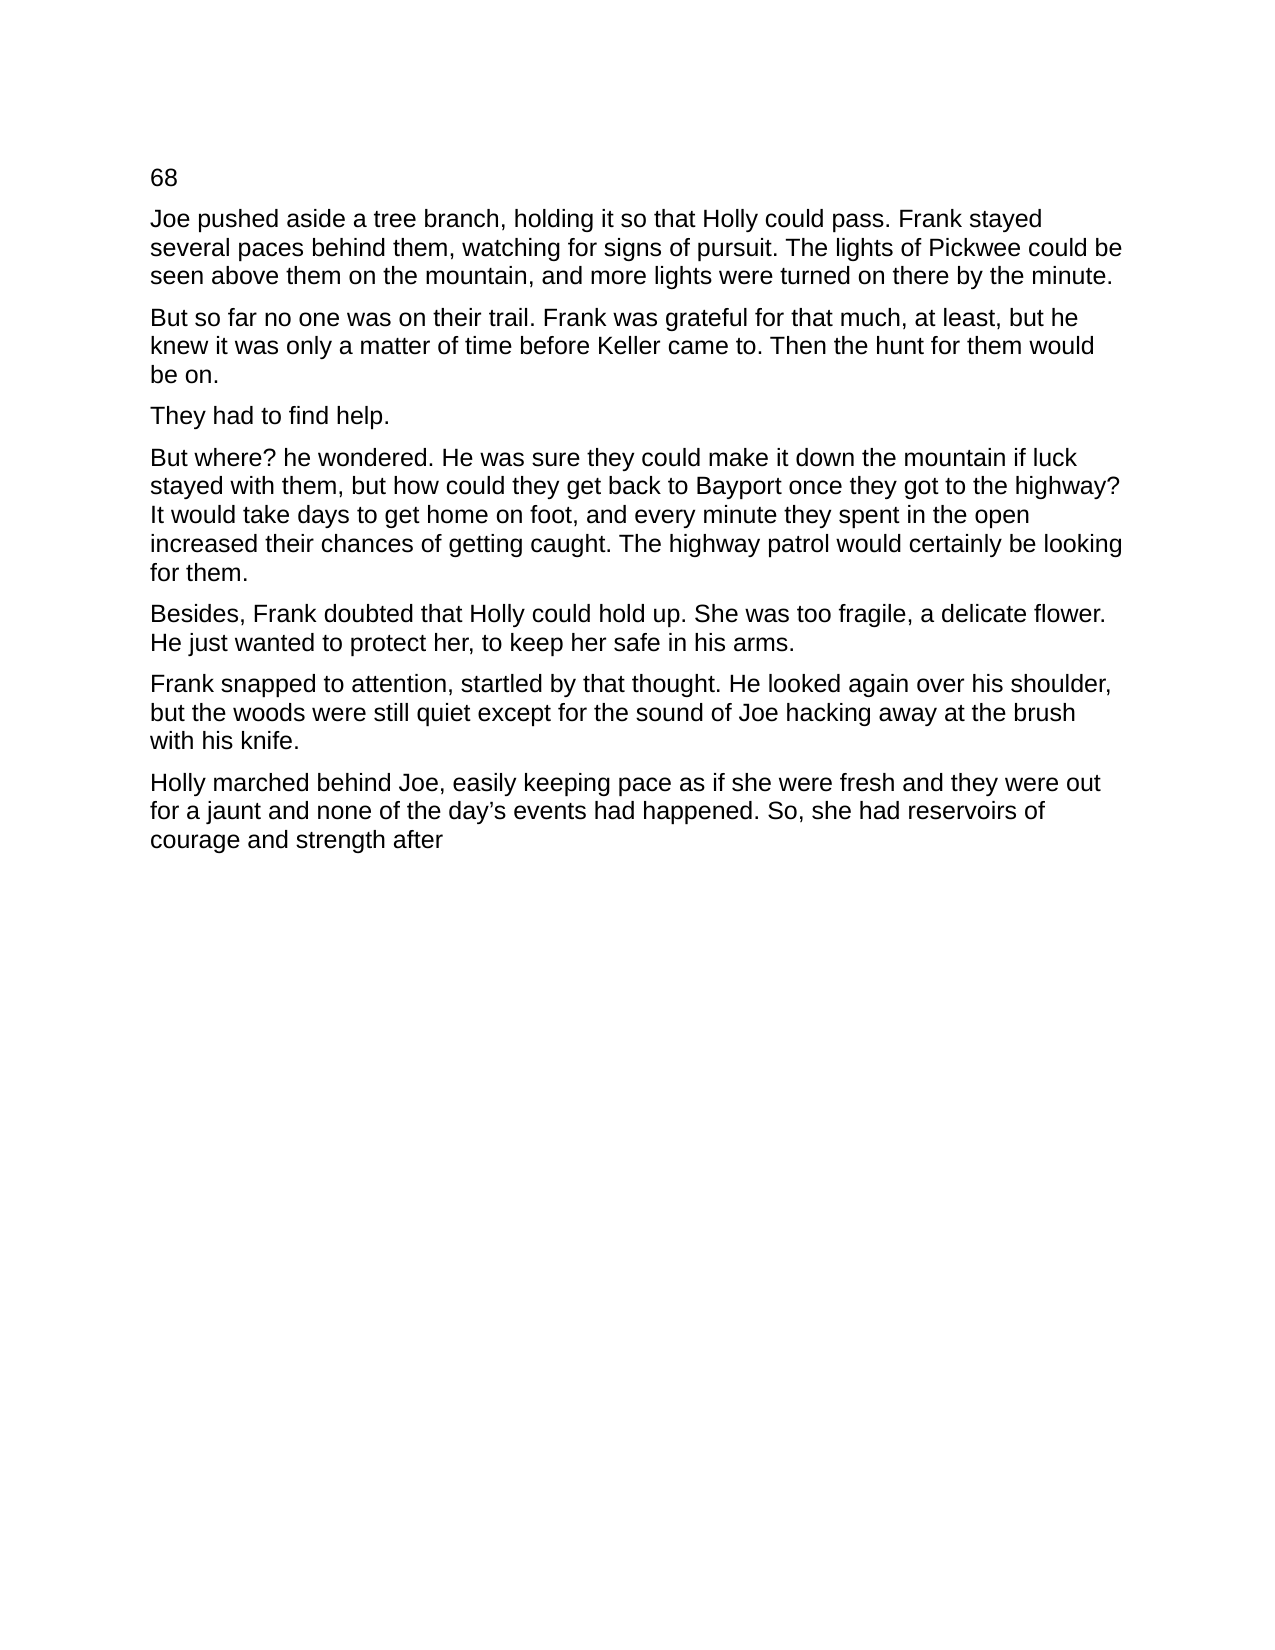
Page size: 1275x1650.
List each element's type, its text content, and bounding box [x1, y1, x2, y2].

text 68 [150, 162, 1125, 191]
text They had to find help. [150, 401, 1125, 430]
text But so far no one was on their trail. Frank was grateful for that much, at least, but he knew it was only a matter of time before Keller came to. Then the hunt for them would be on. [150, 302, 1125, 389]
text Holly marched behind Joe, easily keeping pace as if she were fresh and they were out for a jaunt and none of the day’s events had happened. So, she had reservoirs of courage and strength after [150, 767, 1125, 854]
text But where? he wondered. He was sure they could make it down the mountain if luck stayed with them, but how could they get back to Bayport once they got to the highway? It would take days to get home on foot, and every minute they spent in the open increased their chances of getting caught. The highway patrol would certainly be looking for them. [150, 442, 1125, 586]
text Joe pushed aside a tree branch, holding it so that Holly could pass. Frank stayed several paces behind them, watching for signs of pursuit. The lights of Pickwee could be seen above them on the mountain, and more lights were turned on there by the minute. [150, 204, 1125, 290]
text Frank snapped to attention, startled by that thought. He looked again over his shoulder, but the woods were still quiet except for the sound of Joe hacking away at the brush with his knife. [150, 669, 1125, 755]
text Besides, Frank doubted that Holly could hold up. She was too fragile, a delicate flower. He just wanted to protect her, to keep her safe in his arms. [150, 599, 1125, 656]
